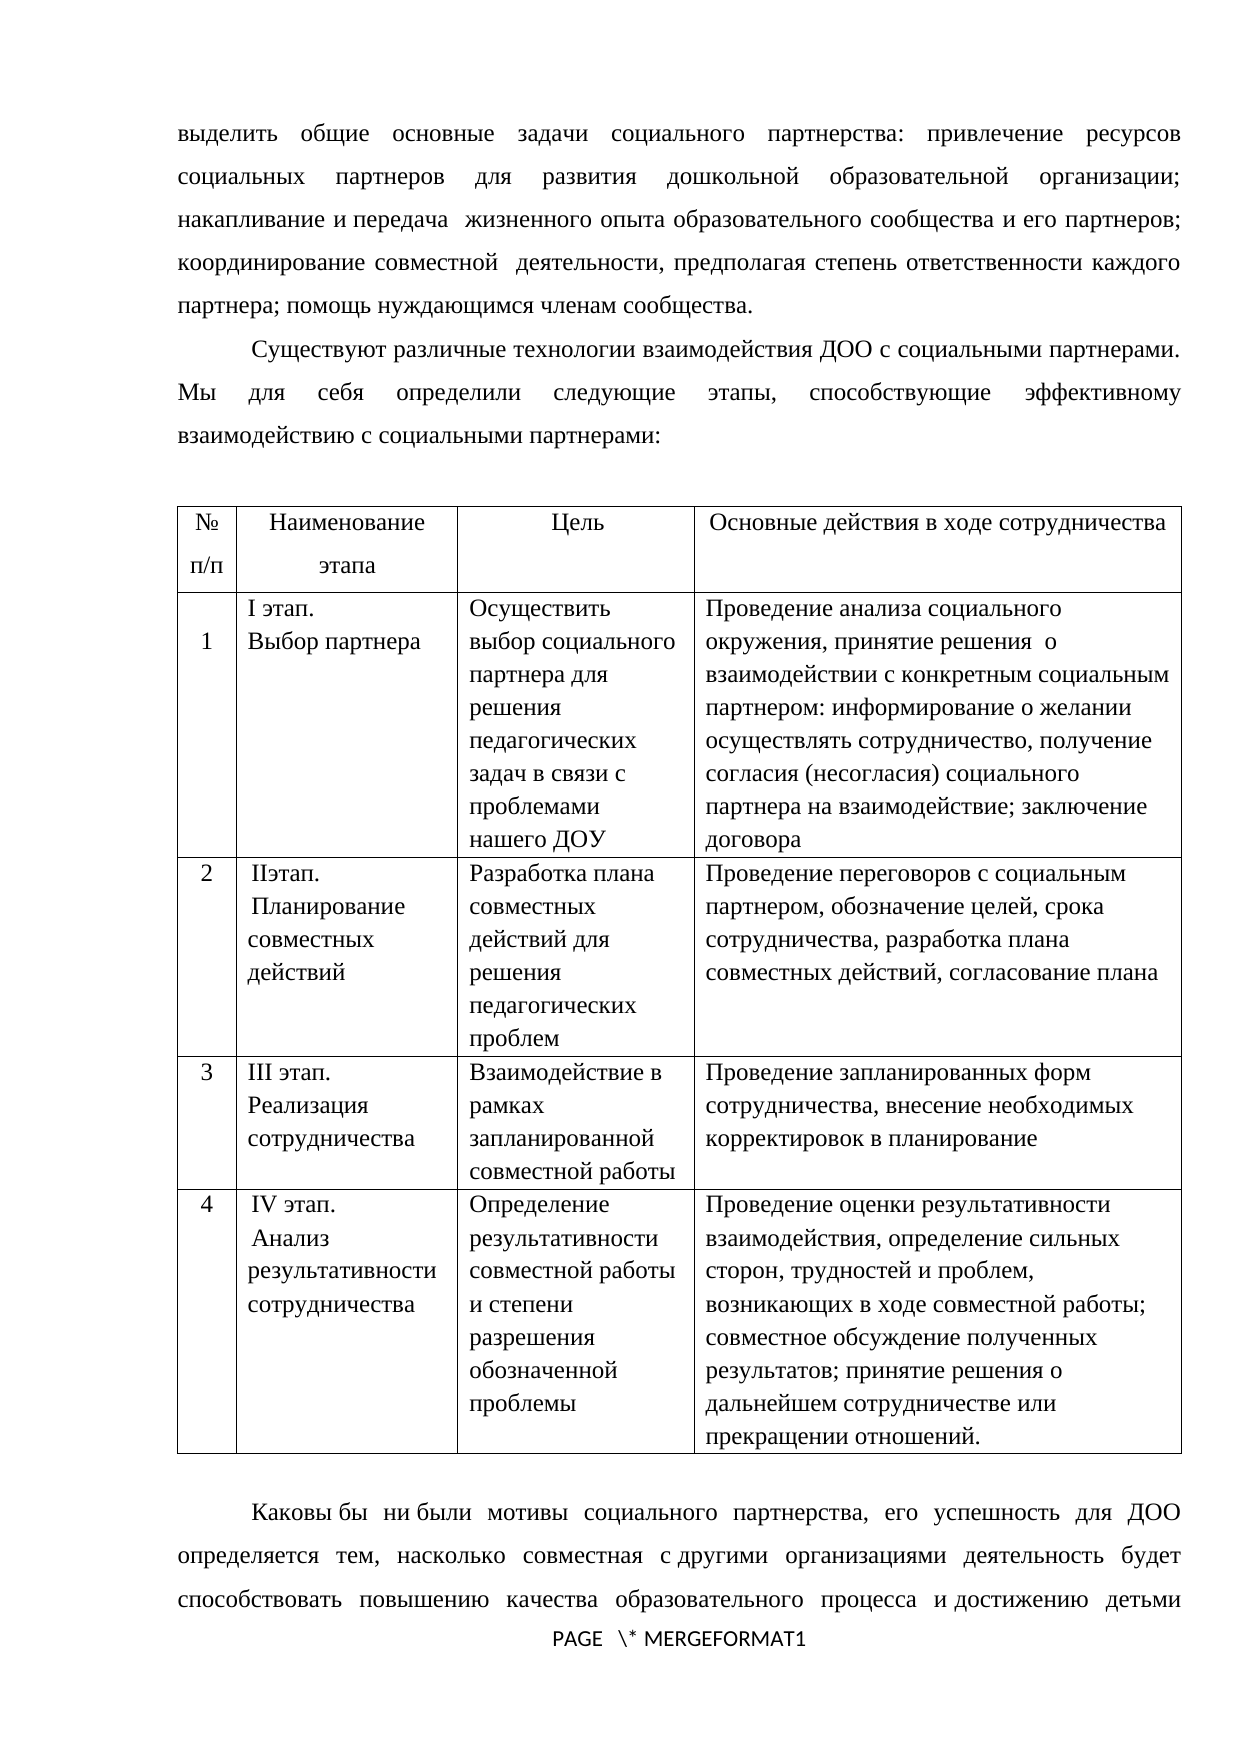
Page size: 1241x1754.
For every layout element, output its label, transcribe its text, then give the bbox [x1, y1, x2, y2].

table_cell I этап. Выбор партнера [237, 593, 457, 857]
table_cell 2 [178, 858, 236, 1056]
table_cell 1 [178, 593, 236, 857]
table_header Основные действия в ходе сотрудничества [695, 507, 1181, 592]
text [177, 1497, 1181, 1612]
table_cell 4 [178, 1190, 236, 1453]
table_header Цель [458, 507, 694, 592]
table_cell IV этап. Анализ результативности сотрудничества [237, 1190, 457, 1453]
table_cell Проведение оценки результативности взаимодействия, определение сильных сторон, трудностей и проблем, возникающих в ходе совместной работы; совместное обсуждение полученных результатов; принятие решения о дальнейшем сотрудничестве или прекращении отношений. [695, 1190, 1181, 1453]
table_cell Проведение переговоров с социальным партнером, обозначение целей, срока сотрудничества, разработка плана совместных действий, согласование плана [695, 858, 1181, 1056]
table_cell Определение результативности совместной работы и степени разрешения обозначенной проблемы [458, 1190, 694, 1453]
table_cell Осуществить выбор социального партнера для решения педагогических задач в связи с проблемами нашего ДОУ [458, 593, 694, 857]
table_cell Разработка плана совместных действий для решения педагогических проблем [458, 858, 694, 1056]
table_cell IIэтап. Планирование совместных действий [237, 858, 457, 1056]
table_cell Взаимодействие в рамках запланированной совместной работы [458, 1057, 694, 1188]
table_cell III этап. Реализация сотрудничества [237, 1057, 457, 1188]
table_cell 3 [178, 1057, 236, 1188]
text Существуют различные технологии взаимодействия ДОО с социальными партнерами. Мы для себя определили следующие этапы, способствующие эффективному взаимодействию с социальными партнерами: [177, 334, 1181, 449]
table_header Наименование этапа [237, 507, 457, 592]
table_cell Проведение запланированных форм сотрудничества, внесение необходимых корректировок в планирование [695, 1057, 1181, 1188]
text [177, 118, 1181, 319]
table_cell Проведение анализа социального окружения, принятие решения о взаимодействии с конкретным социальным партнером: информирование о желании осуществлять сотрудничество, получение согласия (несогласия) социального партнера на взаимодействие; заключение договора [695, 593, 1181, 857]
table_header № п/п [178, 507, 236, 592]
